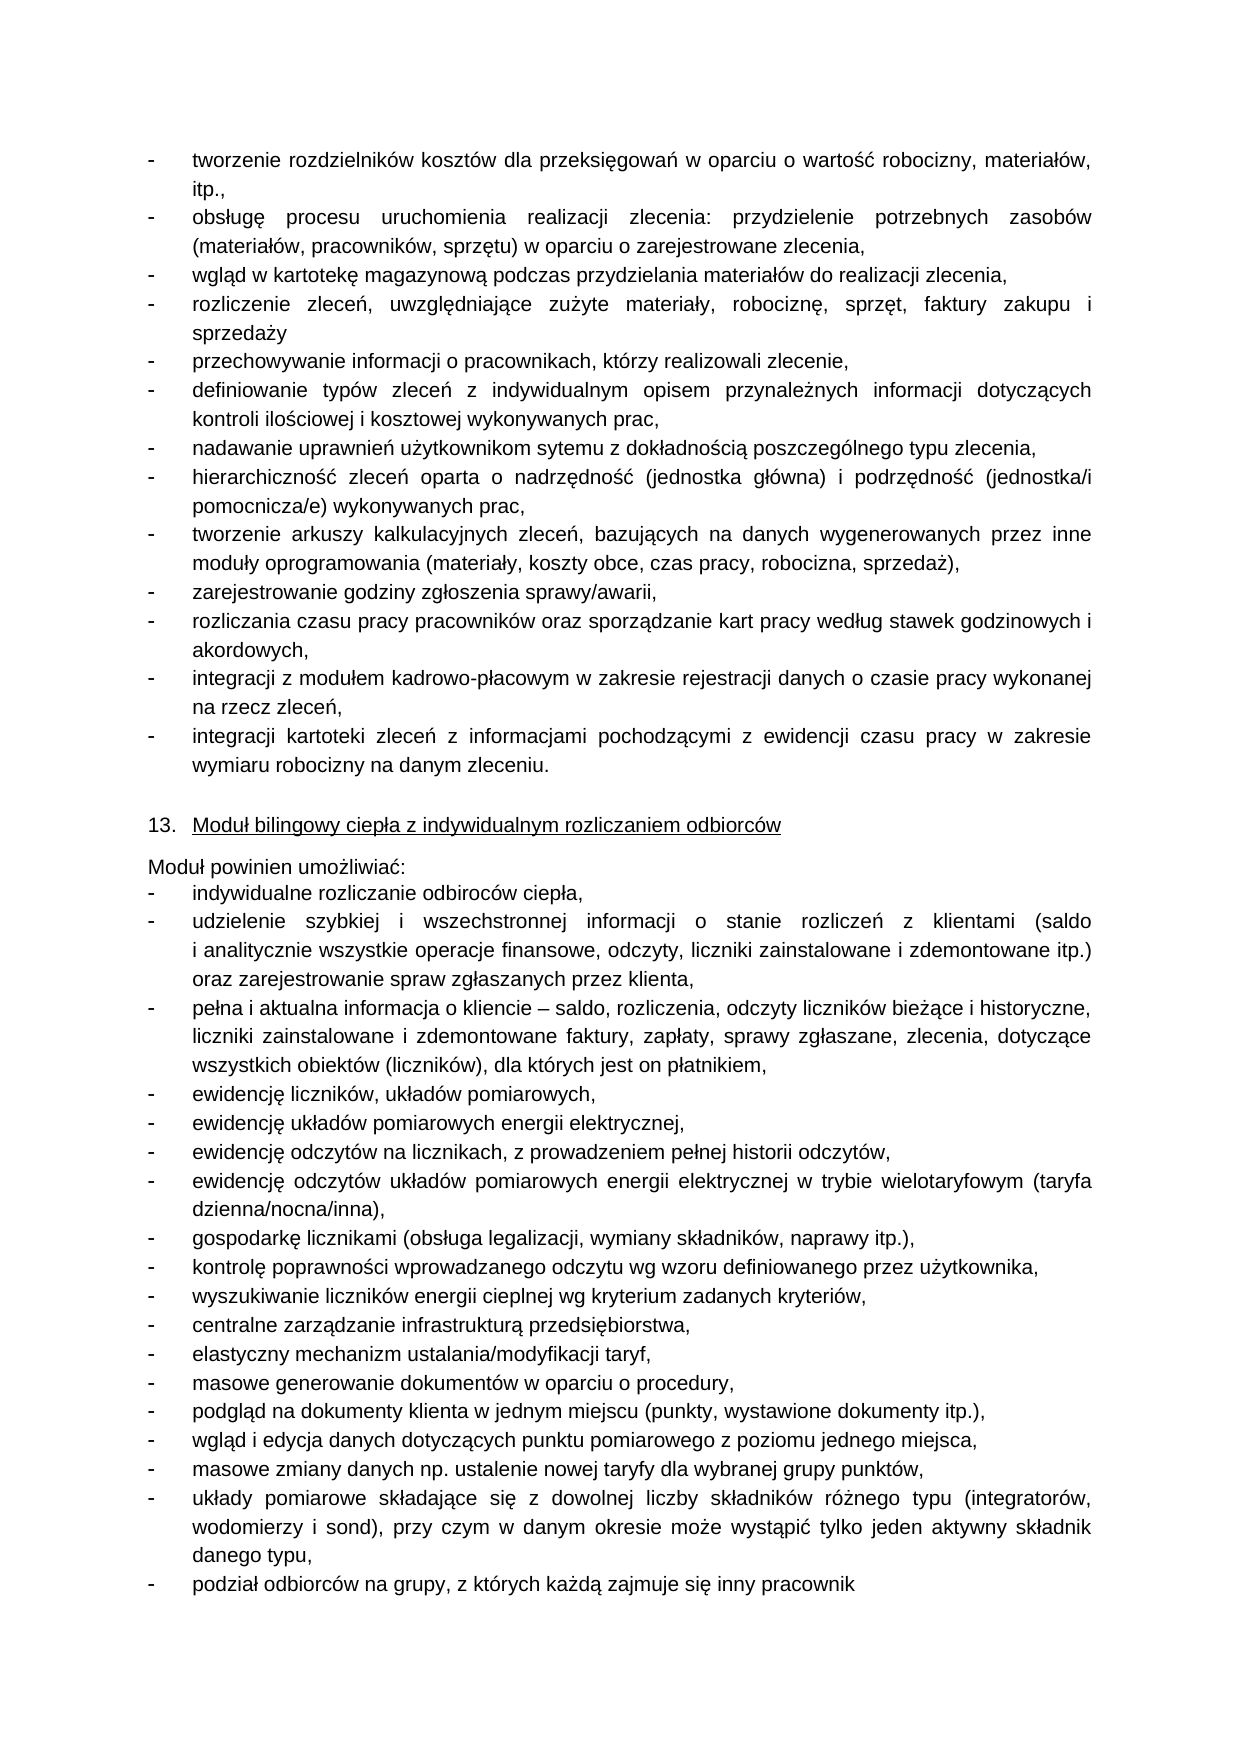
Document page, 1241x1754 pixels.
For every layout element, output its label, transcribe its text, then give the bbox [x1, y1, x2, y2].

list wyszukiwanie liczników energii cieplnej wg kryterium zadanych kryteriów, [148, 1284, 1093, 1308]
list ewidencję układów pomiarowych energii elektrycznej, [148, 1111, 1093, 1135]
list hierarchiczność zleceń oparta o nadrzędność (jednostka główna) i podrzędność (jednostka/i pomocnicza/e) wykonywanych prac, [148, 464, 1093, 517]
list ewidencję odczytów układów pomiarowych energii elektrycznej w trybie wielotaryfowym (taryfa dzienna/nocna/inna), [148, 1168, 1093, 1221]
list udzielenie szybkiej i wszechstronnej informacji o stanie rozliczeń z klientami (saldo i analitycznie wszystkie operacje finansowe, odczyty, liczniki zainstalowane i zdemontowane itp.) oraz zarejestrowanie spraw zgłaszanych przez klienta, [148, 909, 1093, 991]
list rozliczania czasu pracy pracowników oraz sporządzanie kart pracy według stawek godzinowych i akordowych, [148, 609, 1093, 661]
list integracji kartoteki zleceń z informacjami pochodzącymi z ewidencji czasu pracy w zakresie wymiaru robocizny na danym zleceniu. [148, 724, 1093, 777]
list ewidencję liczników, układów pomiarowych, [148, 1082, 1093, 1106]
list kontrolę poprawności wprowadzanego odczytu wg wzoru definiowanego przez użytkownika, [148, 1255, 1093, 1279]
list podział odbiorców na grupy, z których każdą zajmuje się inny pracownik [148, 1572, 1093, 1596]
list podgląd na dokumenty klienta w jednym miejscu (punkty, wystawione dokumenty itp.), [148, 1399, 1093, 1423]
list obsługę procesu uruchomienia realizacji zlecenia: przydzielenie potrzebnych zasobów (materiałów, pracowników, sprzętu) w oparciu o zarejestrowane zlecenia, [148, 205, 1093, 258]
list tworzenie arkuszy kalkulacyjnych zleceń, bazujących na danych wygenerowanych przez inne moduły oprogramowania (materiały, koszty obce, czas pracy, robocizna, sprzedaż), [148, 522, 1093, 575]
list masowe zmiany danych np. ustalenie nowej taryfy dla wybranej grupy punktów, [148, 1457, 1093, 1481]
list zarejestrowanie godziny zgłoszenia sprawy/awarii, [148, 580, 1093, 604]
list pełna i aktualna informacja o kliencie – saldo, rozliczenia, odczyty liczników bieżące i historyczne, liczniki zainstalowane i zdemontowane faktury, zapłaty, sprawy zgłaszane, zlecenia, dotyczące wszystkich obiektów (liczników), dla których jest on płatnikiem, [148, 996, 1093, 1077]
list definiowanie typów zleceń z indywidualnym opisem przynależnych informacji dotyczących kontroli ilościowej i kosztowej wykonywanych prac, [148, 378, 1093, 431]
list elastyczny mechanizm ustalania/modyfikacji taryf, [148, 1341, 1093, 1366]
list wgląd i edycja danych dotyczących punktu pomiarowego z poziomu jednego miejsca, [148, 1428, 1093, 1452]
list tworzenie rozdzielników kosztów dla przeksięgowań w oparciu o wartość robocizny, materiałów, itp., [148, 148, 1093, 200]
list indywidualne rozliczanie odbiroców ciepła, [148, 880, 1093, 904]
list integracji z modułem kadrowo-płacowym w zakresie rejestracji danych o czasie pracy wykonanej na rzecz zleceń, [148, 666, 1093, 719]
list rozliczenie zleceń, uwzględniające zużyte materiały, robociznę, sprzęt, faktury zakupu i sprzedaży [148, 292, 1093, 344]
list centralne zarządzanie infrastrukturą przedsiębiorstwa, [148, 1313, 1093, 1337]
list Moduł bilingowy ciepła z indywidualnym rozliczaniem odbiorców [148, 813, 1093, 837]
list ewidencję odczytów na licznikach, z prowadzeniem pełnej historii odczytów, [148, 1139, 1093, 1164]
list przechowywanie informacji o pracownikach, którzy realizowali zlecenie, [148, 349, 1093, 373]
list gospodarkę licznikami (obsługa legalizacji, wymiany składników, naprawy itp.), [148, 1226, 1093, 1250]
text Moduł powinien umożliwiać: [148, 855, 1093, 879]
list układy pomiarowe składające się z dowolnej liczby składników różnego typu (integratorów, wodomierzy i sond), przy czym w danym okresie może wystąpić tylko jeden aktywny składnik danego typu, [148, 1486, 1093, 1567]
list wgląd w kartotekę magazynową podczas przydzielania materiałów do realizacji zlecenia, [148, 263, 1093, 287]
list nadawanie uprawnień użytkownikom sytemu z dokładnością poszczególnego typu zlecenia, [148, 436, 1093, 460]
list masowe generowanie dokumentów w oparciu o procedury, [148, 1370, 1093, 1394]
